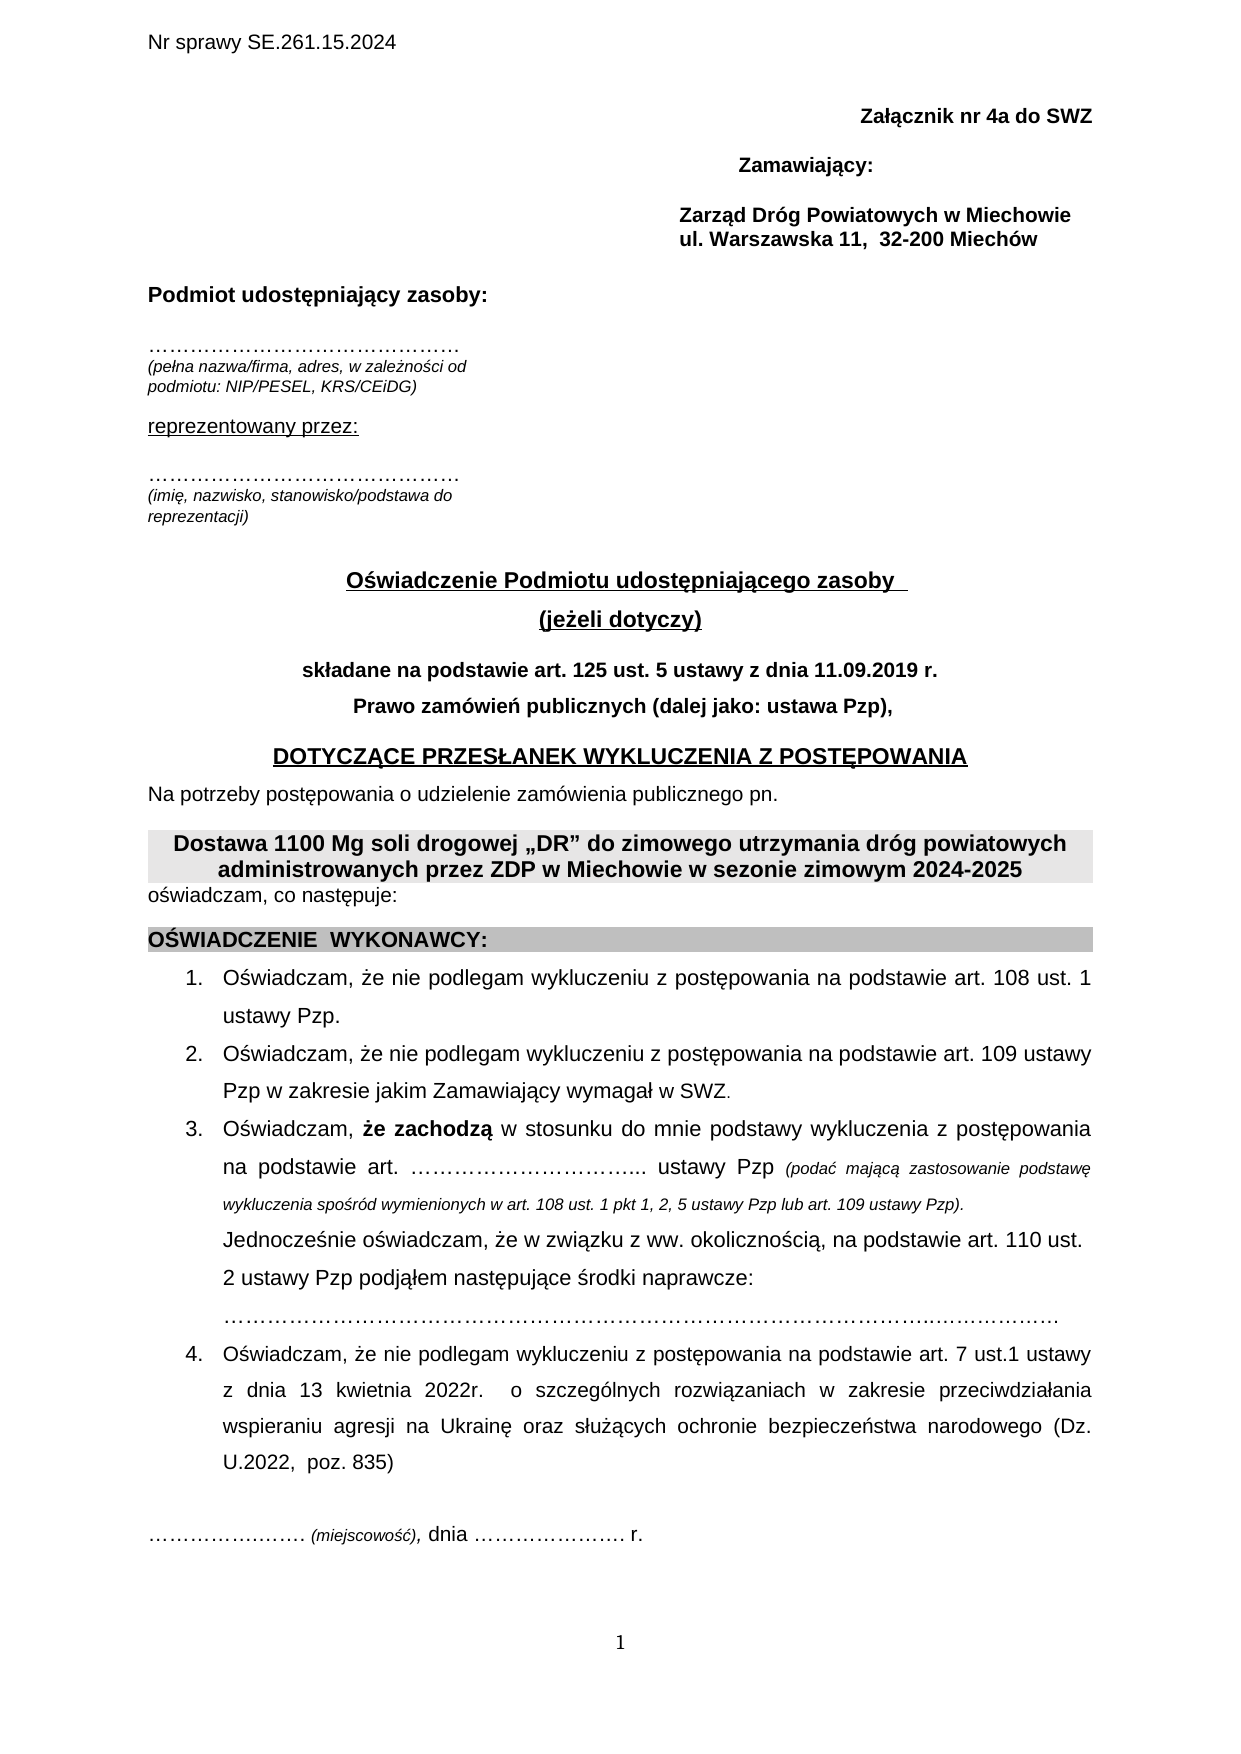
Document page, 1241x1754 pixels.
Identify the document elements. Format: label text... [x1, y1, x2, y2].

text Zamawiający: [738, 153, 1093, 177]
text (pełna nazwa/firma, adres, w zależności od podmiotu: NIP/PESEL, KRS/CEiDG) [148, 356, 472, 396]
list Oświadczam, że nie podlegam wykluczeniu z postępowania na podstawie art. 7 ust.1 ustawy z dnia 13 kwietnia 2022r. o szczególnych rozwiązaniach w zakresie przeciwdziałania wspieraniu agresji na Ukrainę oraz służących ochronie bezpieczeństwa narodowego (Dz. U.2022, poz. 835) [185, 1340, 1093, 1473]
text ……………………………………… [148, 462, 472, 486]
text Na potrzeby postępowania o udzielenie zamówienia publicznego pn. [148, 782, 1093, 806]
text OŚWIADCZENIE WYKONAWCY: [148, 927, 1093, 952]
list Oświadczam, że zachodzą w stosunku do mnie podstawy wykluczenia z postępowania na podstawie art. …………………………... ustawy Pzp (podać mającą zastosowanie podstawę wykluczenia spośród wymienionych w art. 108 ust. 1 pkt 1, 2, 5 ustawy Pzp lub art. 109 ustawy Pzp). [185, 1116, 1093, 1215]
text Podmiot udostępniający zasoby: [148, 282, 1093, 307]
text …………….……. (miejscowość), dnia …………………. r. [148, 1521, 1093, 1545]
list Oświadczam, że nie podlegam wykluczeniu z postępowania na podstawie art. 109 ustawy Pzp w zakresie jakim Zamawiający wymagał w SWZ. [185, 1040, 1093, 1103]
text DOTYCZĄCE PRZESŁANEK WYKLUCZENIA Z POSTĘPOWANIA [148, 743, 1093, 769]
text składane na podstawie art. 125 ust. 5 ustawy z dnia 11.09.2019 r. [148, 658, 1093, 682]
text (jeżeli dotyczy) [148, 606, 1093, 633]
text (imię, nazwisko, stanowisko/podstawa do reprezentacji) [148, 486, 472, 526]
text Zarząd Dróg Powiatowych w Miechowie [679, 203, 1093, 227]
text Prawo zamówień publicznych (dalej jako: ustawa Pzp), [148, 694, 1093, 718]
text reprezentowany przez: [148, 414, 1093, 438]
text oświadczam, co następuje: [148, 883, 1093, 907]
list Oświadczam, że nie podlegam wykluczeniu z postępowania na podstawie art. 108 ust. 1 ustawy Pzp. [185, 965, 1093, 1028]
text Dostawa 1100 Mg soli drogowej „DR” do zimowego utrzymania dróg powiatowych administrowanych przez ZDP w Miechowie w sezonie zimowym 2024-2025 [148, 830, 1093, 883]
text ……………………………………… [148, 332, 472, 356]
text Oświadczenie Podmiotu udostępniającego zasoby [148, 567, 1093, 593]
text Załącznik nr 4a do SWZ [694, 103, 1093, 127]
list Jednocześnie oświadczam, że w związku z ww. okolicznością, na podstawie art. 110 ust. 2 ustawy Pzp podjąłem następujące środki naprawcze: ……………………………………………………………………………………..……………… [223, 1227, 1093, 1328]
text ul. Warszawska 11, 32-200 Miechów [679, 227, 1093, 251]
